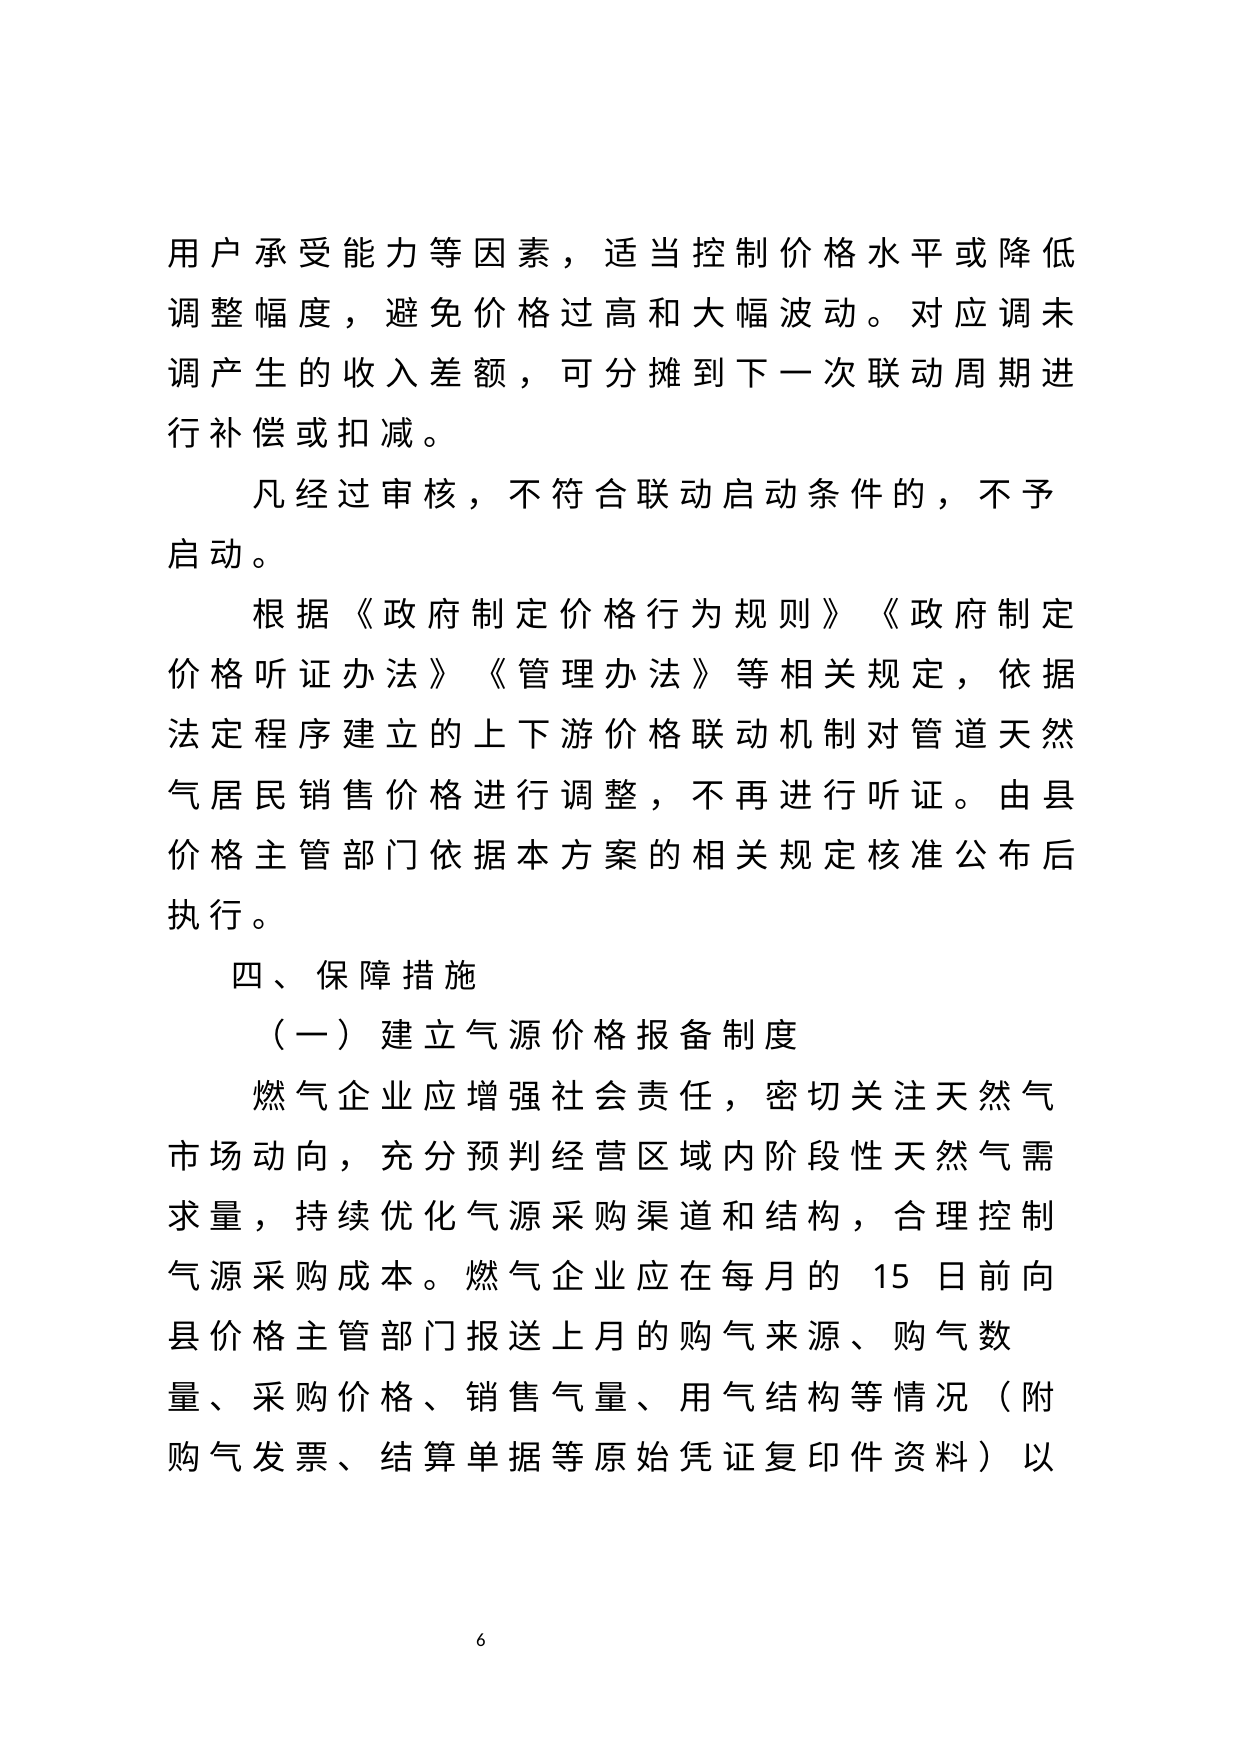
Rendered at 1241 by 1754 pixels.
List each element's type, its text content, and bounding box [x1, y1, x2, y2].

text 根据《政府制定价格行为规则》《政府制定价格听证办法》《管理办法》等相关规定，依据法定程序建立的上下游价格联动机制对管道天然气居民销售价格进行调整，不再进行听证。由县价格主管部门依据本方案的相关规定核准公布后执行。 [167, 582, 1085, 943]
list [167, 221, 1085, 461]
text （一）建立气源价格报备制度 [167, 1003, 1085, 1063]
text 凡经过审核，不符合联动启动条件的，不予启动。 [167, 461, 1085, 582]
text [167, 1063, 1085, 1485]
text 四、保障措施 [167, 943, 1085, 1003]
